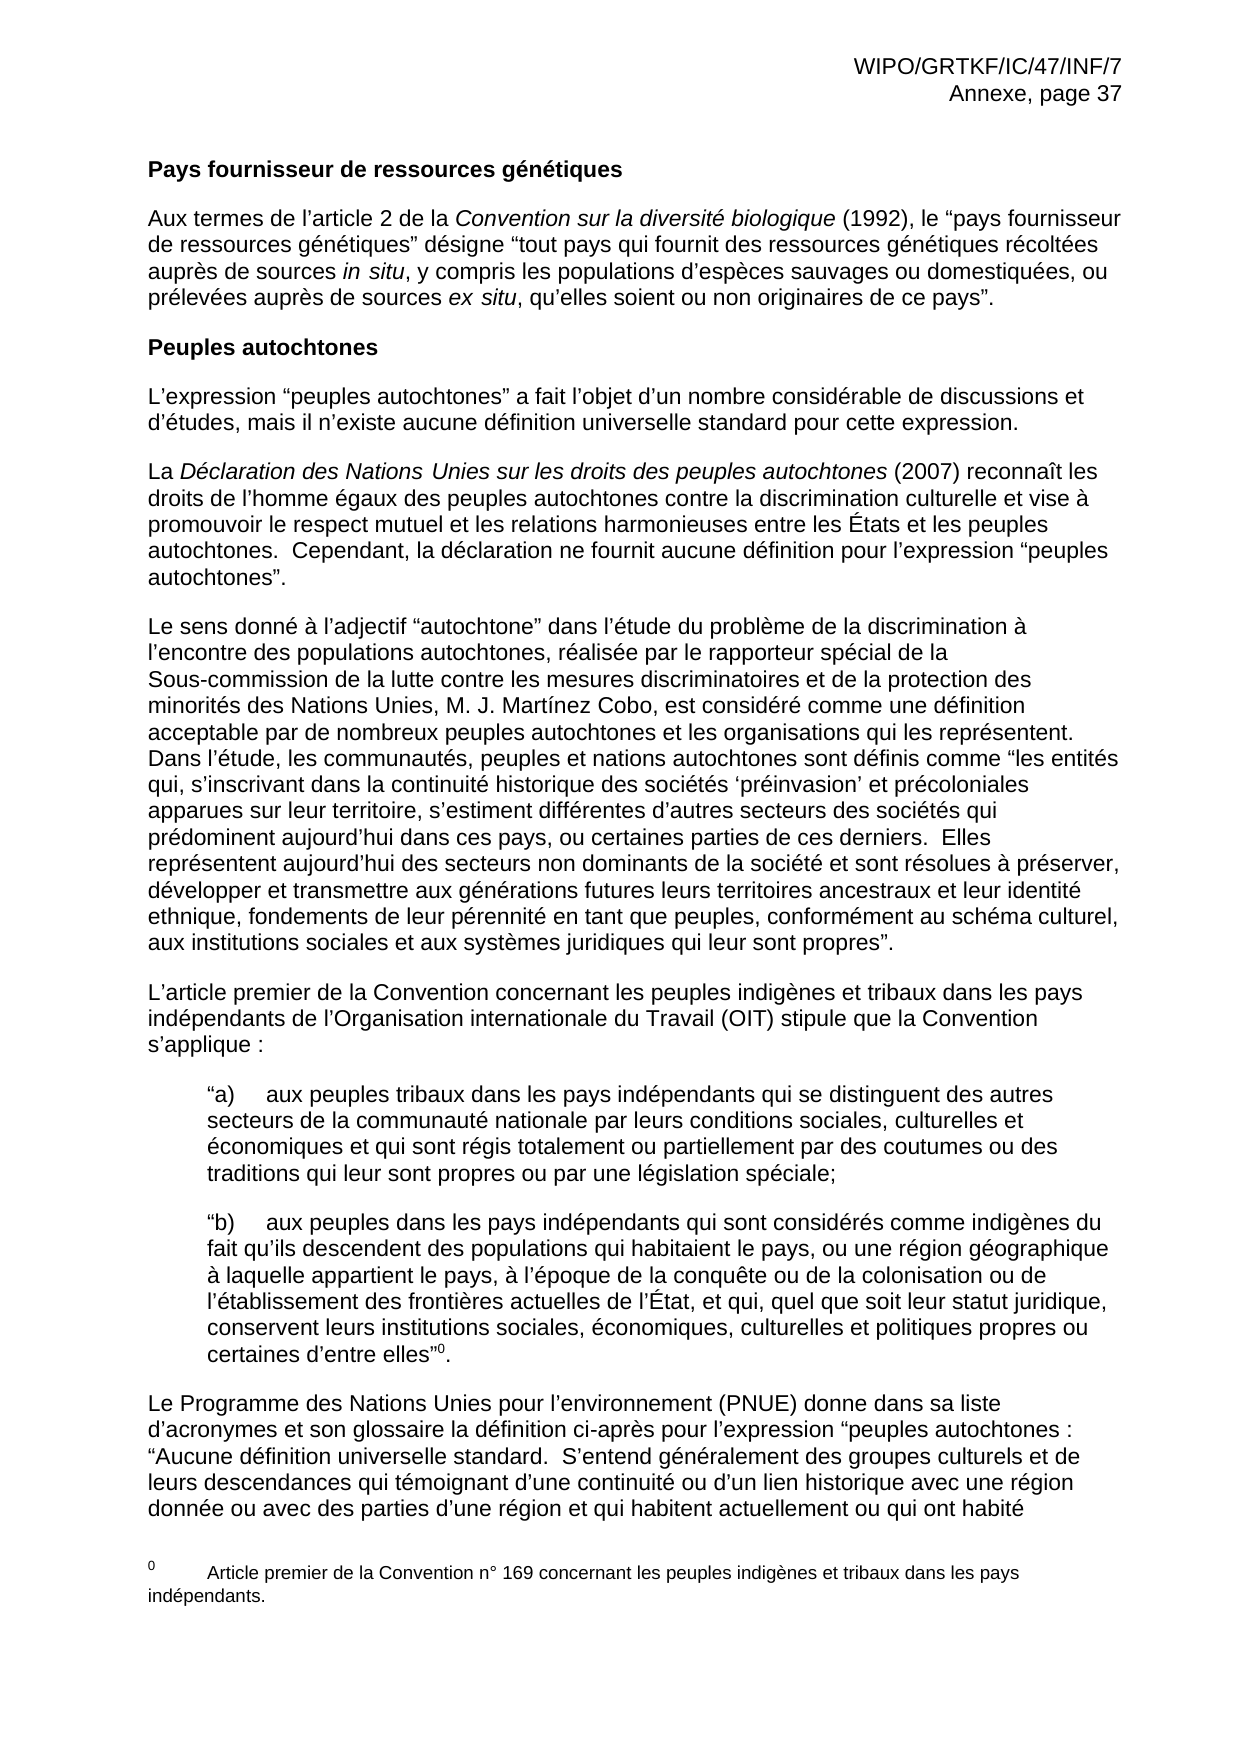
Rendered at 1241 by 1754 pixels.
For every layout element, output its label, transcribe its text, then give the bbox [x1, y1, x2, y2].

text La Déclaration des Nations Unies sur les droits des peuples autochtones (2007) reconnaît les droits de l’homme égaux des peuples autochtones contre la discrimination culturelle et vise à promouvoir le respect mutuel et les relations harmonieuses entre les États et les peuples autochtones. Cependant, la déclaration ne fournit aucune définition pour l’expression “peuples autochtones”. [148, 458, 1122, 590]
text Aux termes de l’article 2 de la Convention sur la diversité biologique (1992), le “pays fournisseur de ressources génétiques” désigne “tout pays qui fournit des ressources génétiques récoltées auprès de sources in situ, y compris les populations d’espèces sauvages ou domestiquées, ou prélevées auprès de sources ex situ, qu’elles soient ou non originaires de ce pays”. [148, 205, 1122, 311]
text “b) aux peuples dans les pays indépendants qui sont considérés comme indigènes du fait qu’ils descendent des populations qui habitaient le pays, ou une région géographique à laquelle appartient le pays, à l’époque de la conquête ou de la colonisation ou de l’établissement des frontières actuelles de l’État, et qui, quel que soit leur statut juridique, conservent leurs institutions sociales, économiques, culturelles et politiques propres ou certaines d’entre elles”. [207, 1209, 1122, 1367]
subtitle Peuples autochtones [148, 333, 1122, 360]
text Le sens donné à l’adjectif “autochtone” dans l’étude du problème de la discrimination à l’encontre des populations autochtones, réalisée par le rapporteur spécial de la Sous-commission de la lutte contre les mesures discriminatoires et de la protection des minorités des Nations Unies, M. J. Martínez Cobo, est considéré comme une définition acceptable par de nombreux peuples autochtones et les organisations qui les représentent. Dans l’étude, les communautés, peuples et nations autochtones sont définis comme “les entités qui, s’inscrivant dans la continuité historique des sociétés ‘préinvasion’ et précoloniales apparues sur leur territoire, s’estiment différentes d’autres secteurs des sociétés qui prédominent aujourd’hui dans ces pays, ou certaines parties de ces derniers. Elles représentent aujourd’hui des secteurs non dominants de la société et sont résolues à préserver, développer et transmettre aux générations futures leurs territoires ancestraux et leur identité ethnique, fondements de leur pérennité en tant que peuples, conformément au schéma culturel, aux institutions sociales et aux systèmes juridiques qui leur sont propres”. [148, 613, 1122, 956]
text L’expression “peuples autochtones” a fait l’objet d’un nombre considérable de discussions et d’études, mais il n’existe aucune définition universelle standard pour cette expression. [148, 383, 1122, 435]
text “a) aux peuples tribaux dans les pays indépendants qui se distinguent des autres secteurs de la communauté nationale par leurs conditions sociales, culturelles et économiques et qui sont régis totalement ou partiellement par des coutumes ou des traditions qui leur sont propres ou par une législation spéciale; [207, 1081, 1122, 1186]
subtitle Pays fournisseur de ressources génétiques [148, 156, 1122, 182]
text L’article premier de la Convention concernant les peuples indigènes et tribaux dans les pays indépendants de l’Organisation internationale du Travail (OIT) stipule que la Convention s’applique : [148, 978, 1122, 1058]
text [148, 1390, 1122, 1522]
